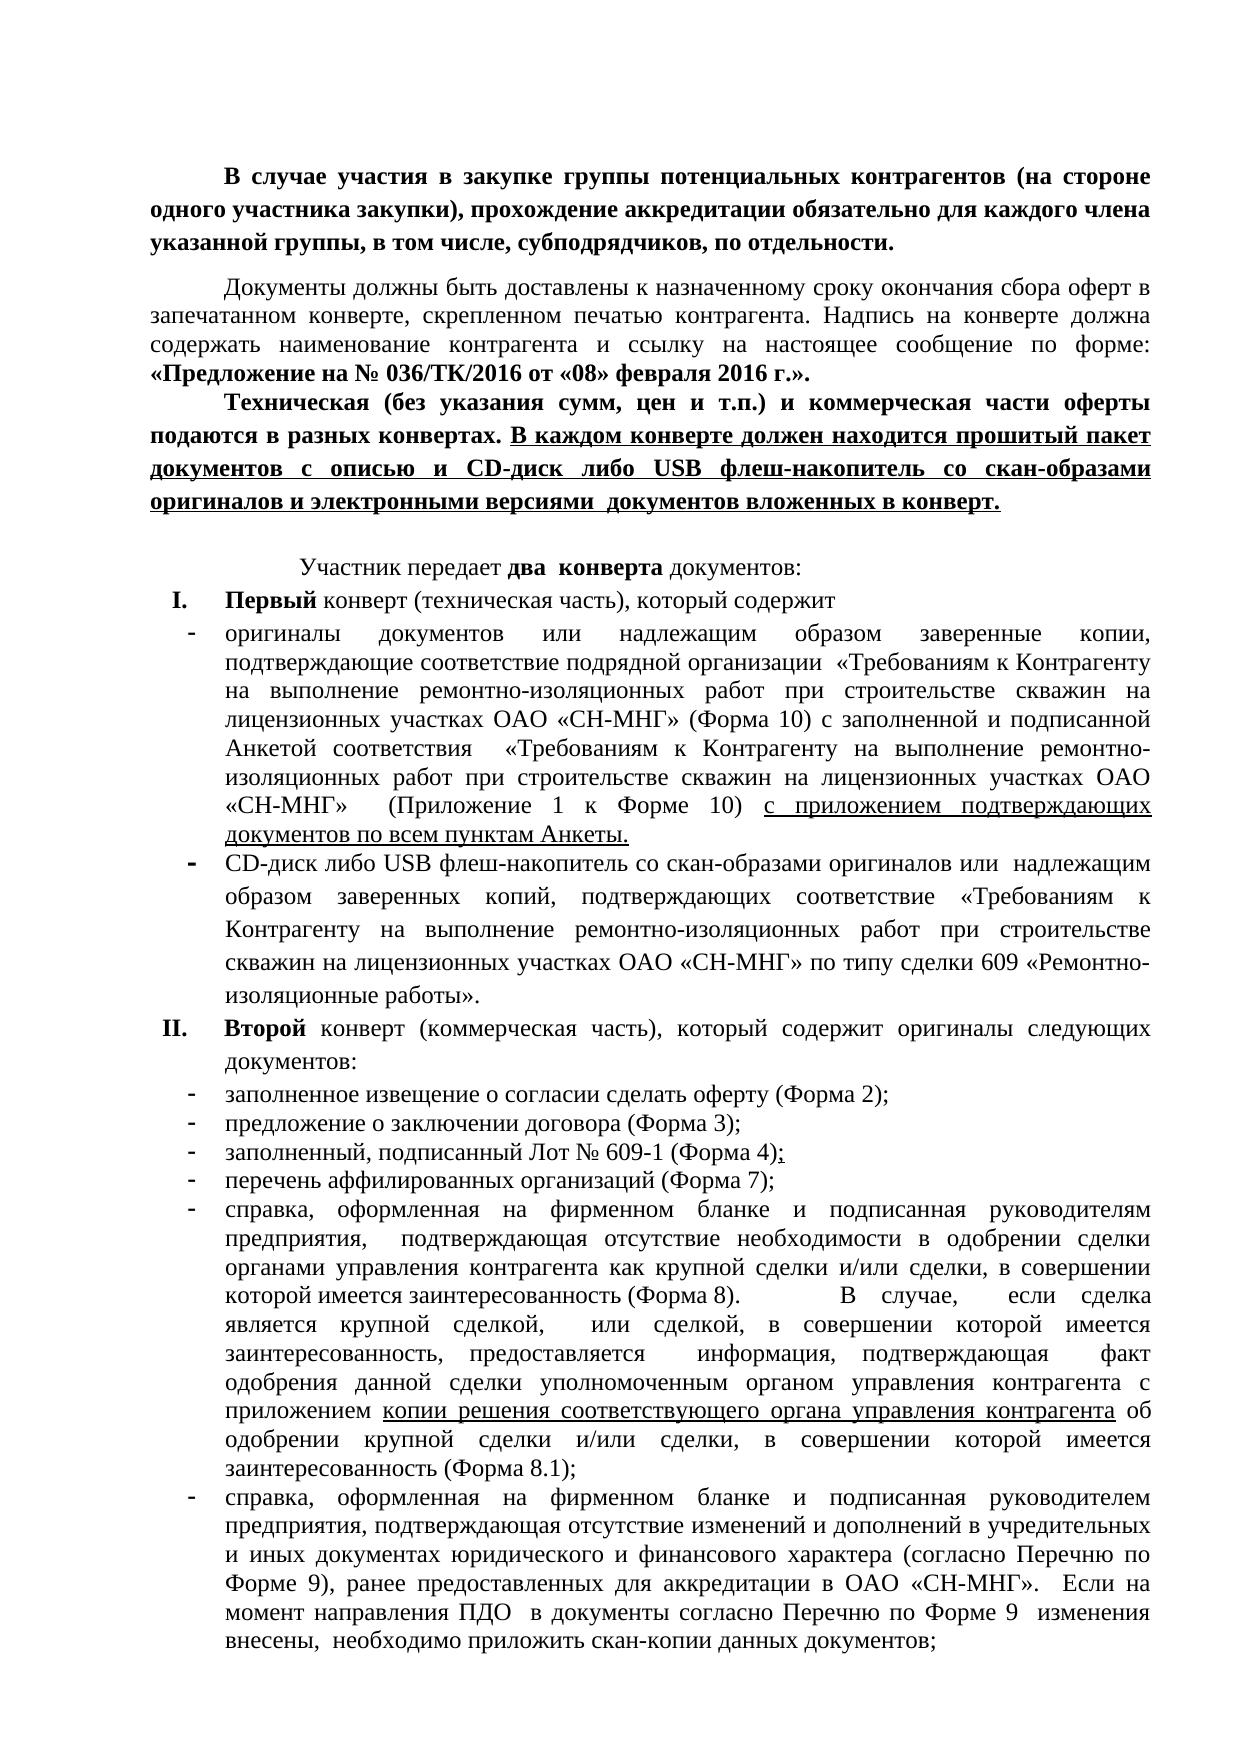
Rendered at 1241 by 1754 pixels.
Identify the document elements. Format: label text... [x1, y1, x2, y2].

text Техническая (без указания сумм, цен и т.п.) и коммерческая части оферты подаются в разных конвертах. В каждом конверте должен находится прошитый пакет документов с описью и CD-диск либо USB флеш-накопитель со скан-образами оригиналов и электронными версиями документов вложенных в конверт. [150, 387, 1152, 514]
list Первый конверт (техническая часть), который содержит [187, 585, 1152, 614]
list оригиналы документов или надлежащим образом заверенные копии, подтверждающие соответствие подрядной организации «Требованиям к Контрагенту на выполнение ремонтно-изоляционных работ при строительстве скважин на лицензионных участках ОАО «СН-МНГ» (Форма 10) с заполненной и подписанной Анкетой соответствия «Требованиям к Контрагенту на выполнение ремонтно-изоляционных работ при строительстве скважин на лицензионных участках ОАО «СН-МНГ» (Приложение 1 к Форме 10) с приложением подтверждающих документов по всем пунктам Анкеты. [187, 618, 1152, 848]
list Второй конверт (коммерческая часть), который содержит оригиналы следующих документов: [187, 1013, 1152, 1075]
list CD-диск либо USB флеш-накопитель со скан-образами оригиналов или надлежащим образом заверенных копий, подтверждающих соответствие «Требованиям к Контрагенту на выполнение ремонтно-изоляционных работ при строительстве скважин на лицензионных участках ОАО «СН-МНГ» по типу сделки 609 «Ремонтно-изоляционные работы». [187, 848, 1152, 1009]
list заполненный, подписанный Лот № 609-1 (Форма 4); [187, 1137, 1152, 1165]
text Участник передает два конверта документов: [299, 552, 1152, 581]
list заполненное извещение о согласии сделать оферту (Форма 2); [187, 1079, 1152, 1108]
list предложение о заключении договора (Форма 3); [187, 1108, 1152, 1137]
text В случае участия в закупке группы потенциальных контрагентов (на стороне одного участника закупки), прохождение аккредитации обязательно для каждого члена указанной группы, в том числе, субподрядчиков, по отдельности. [150, 161, 1152, 256]
text Документы должны быть доставлены к назначенному сроку окончания сбора оферт в запечатанном конверте, скрепленном печатью контрагента. Надпись на конверте должна содержать наименование контрагента и ссылку на настоящее сообщение по форме: «Предложение на № 036/ТК/2016 от «08» февраля 2016 г.». [150, 272, 1152, 387]
list перечень аффилированных организаций (Форма 7); [187, 1165, 1152, 1194]
list справка, оформленная на фирменном бланке и подписанная руководителям предприятия, подтверждающая отсутствие необходимости в одобрении сделки органами управления контрагента как крупной сделки и/или сделки, в совершении которой имеется заинтересованность (Форма 8). В случае, если сделка является крупной сделкой, или сделкой, в совершении которой имеется заинтересованность, предоставляется информация, подтверждающая факт одобрения данной сделки уполномоченным органом управления контрагента с приложением копии решения соответствующего органа управления контрагента об одобрении крупной сделки и/или сделки, в совершении которой имеется заинтересованность (Форма 8.1); [187, 1194, 1152, 1482]
list справка, оформленная на фирменном бланке и подписанная руководителем предприятия, подтверждающая отсутствие изменений и дополнений в учредительных и иных документах юридического и финансового характера (согласно Перечню по Форме 9), ранее предоставленных для аккредитации в ОАО «СН-МНГ». Если на момент направления ПДО в документы согласно Перечню по Форме 9 изменения внесены, необходимо приложить скан-копии данных документов; [187, 1482, 1152, 1654]
